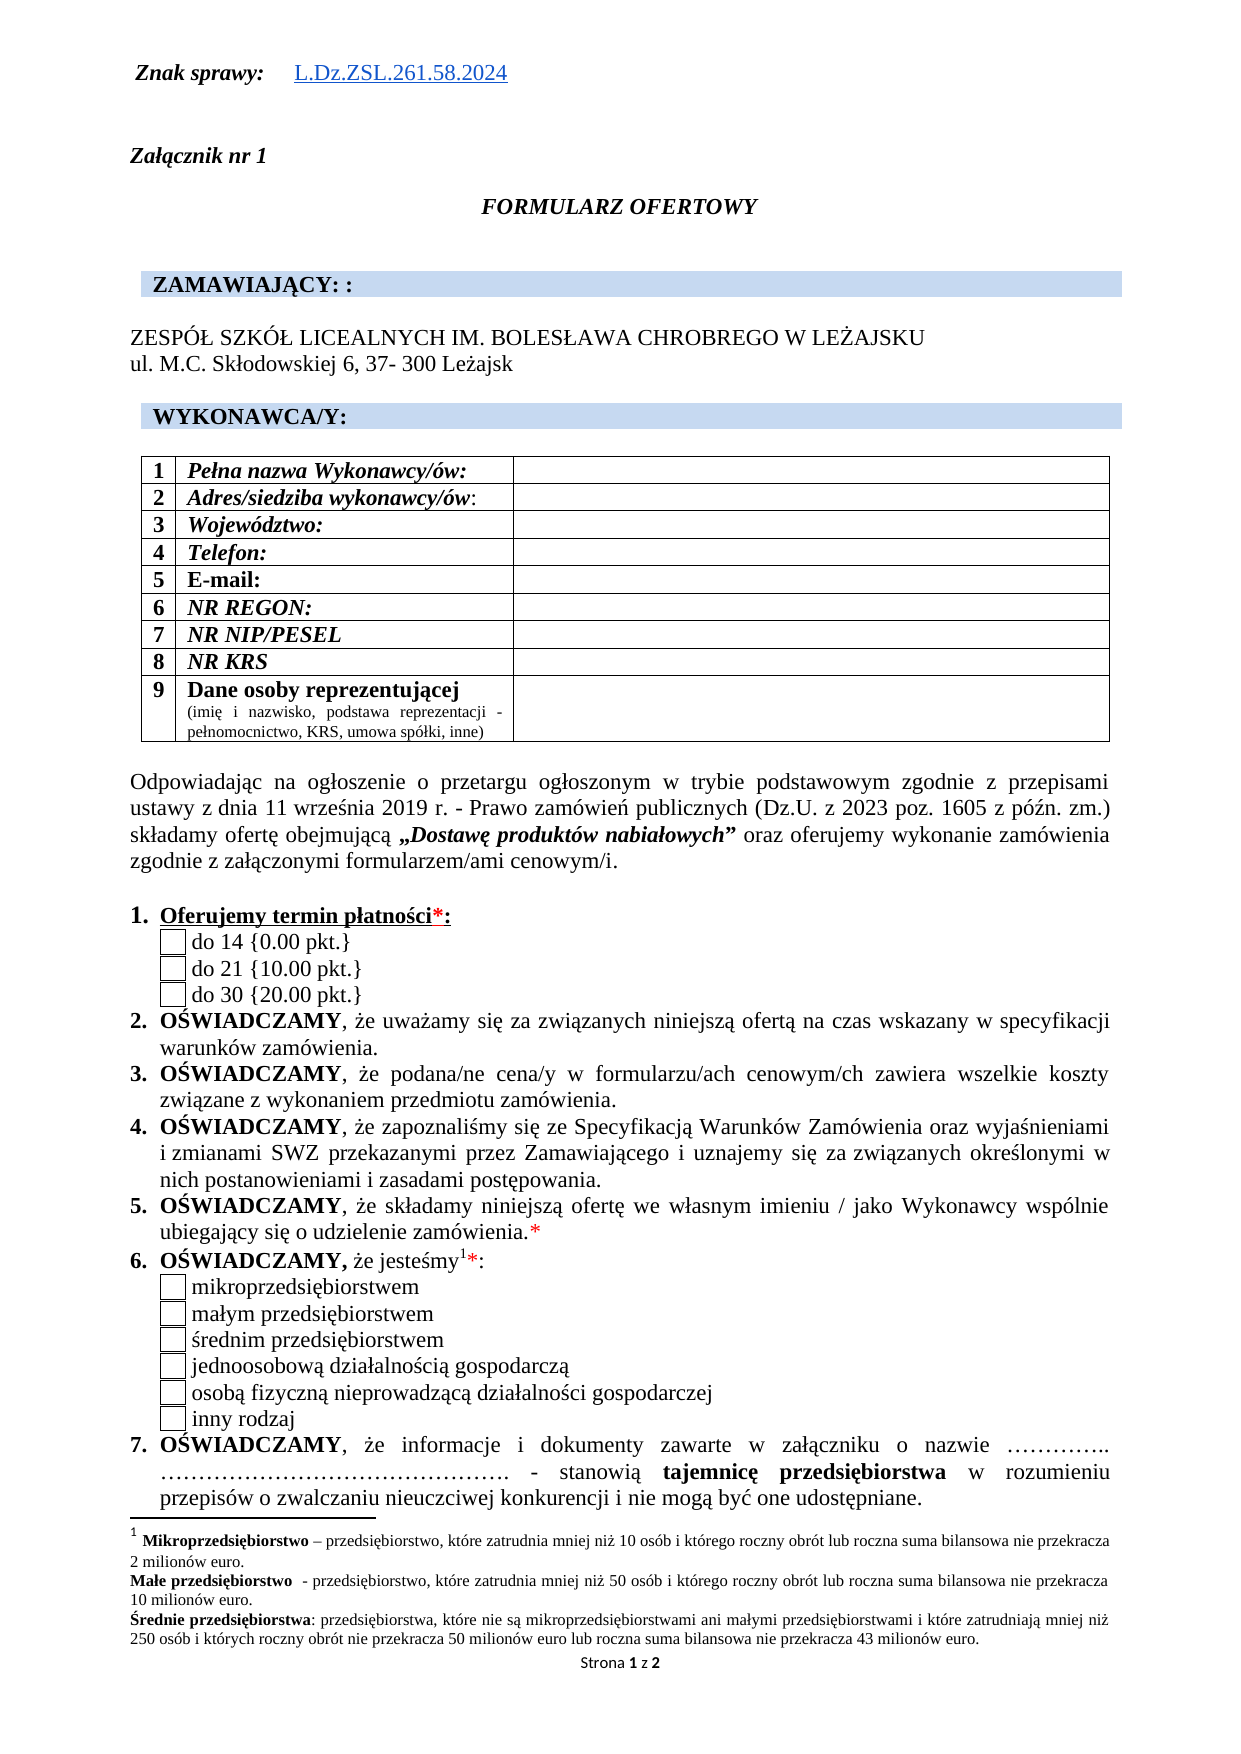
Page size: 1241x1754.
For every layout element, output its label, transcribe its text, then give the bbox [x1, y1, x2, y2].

list OŚWIADCZAMY, że informacje i dokumenty zawarte w załączniku o nazwie …………..………………………………………. - stanowią tajemnicę przedsiębiorstwa w rozumieniu przepisów o zwalczaniu nieuczciwej konkurencji i nie mogą być one udostępniane. [130, 1432, 1110, 1511]
table_cell 4 [142, 539, 175, 565]
table_cell E-mail: [176, 566, 513, 593]
text do 21 {10.00 pkt.} [159, 955, 1110, 981]
table_cell 3 [142, 511, 175, 538]
table_cell 6 [142, 594, 175, 620]
table_cell [514, 594, 1109, 620]
table_cell Województwo: [176, 511, 513, 538]
table_header 1 [142, 457, 175, 483]
table_cell Telefon: [176, 539, 513, 565]
list OŚWIADCZAMY, że podana/ne cena/y w formularzu/ach cenowym/ch zawiera wszelkie koszty związane z wykonaniem przedmiotu zamówienia. [130, 1060, 1110, 1113]
table_cell [514, 649, 1109, 675]
table_header WYKONAWCA/Y: [141, 403, 1122, 429]
table_cell Dane osoby reprezentującej (imię i nazwisko, podstawa reprezentacji -pełnomocnictwo, KRS, umowa spółki, inne) [176, 676, 513, 741]
table_cell 7 [142, 621, 175, 647]
list OŚWIADCZAMY, że składamy niniejszą ofertę we własnym imieniu / jako Wykonawcy wspólnie ubiegający się o udzielenie zamówienia.* [130, 1192, 1110, 1245]
table_cell [514, 676, 1109, 741]
table_cell 2 [142, 484, 175, 510]
table_cell [514, 484, 1109, 510]
table_cell [514, 511, 1109, 538]
table_cell NR NIP/PESEL [176, 621, 513, 647]
text FORMULARZ OFERTOWY [130, 193, 1110, 220]
list OŚWIADCZAMY, że jesteśmy*: [130, 1245, 1110, 1273]
text do 14 {0.00 pkt.} [159, 928, 1110, 955]
table_cell Adres/siedziba wykonawcy/ów: [176, 484, 513, 510]
table_cell NR REGON: [176, 594, 513, 620]
table_header ZAMAWIAJĄCY: : [141, 271, 1122, 297]
text ul. M.C. Skłodowskiej 6, 37- 300 Leżajsk [130, 350, 1110, 377]
text ZESPÓŁ SZKÓŁ LICEALNYCH IM. BOLESŁAWA CHROBREGO W LEŻAJSKU [130, 324, 1110, 350]
table_cell NR KRS [176, 649, 513, 675]
text inny rodzaj [159, 1405, 1110, 1432]
table_cell 5 [142, 566, 175, 593]
text średnim przedsiębiorstwem [159, 1326, 1110, 1352]
text osobą fizyczną nieprowadzącą działalności gospodarczej [159, 1379, 1110, 1405]
table_cell 8 [142, 649, 175, 675]
table_cell [514, 539, 1109, 565]
text do 30 {20.00 pkt.} [159, 981, 1110, 1007]
table_cell [514, 566, 1109, 593]
text małym przedsiębiorstwem [159, 1300, 1110, 1326]
list OŚWIADCZAMY, że uważamy się za związanych niniejszą ofertą na czas wskazany w specyfikacji warunków zamówienia. [130, 1007, 1110, 1060]
list Oferujemy termin płatności*: [130, 900, 1110, 928]
text jednoosobową działalnością gospodarczą [159, 1352, 1110, 1379]
table_header Pełna nazwa Wykonawcy/ów: [176, 457, 513, 483]
table_cell [514, 621, 1109, 647]
text Załącznik nr 1 [130, 142, 1110, 168]
text Odpowiadając na ogłoszenie o przetargu ogłoszonym w trybie podstawowym zgodnie z przepisami ustawy z dnia 11 września 2019 r. - Prawo zamówień publicznych (Dz.U. z 2023 poz. 1605 z późn. zm.) składamy ofertę obejmującą „Dostawę produktów nabiałowych” oraz oferujemy wykonanie zamówienia zgodnie z załączonymi formularzem/ami cenowym/i. [130, 768, 1110, 873]
table_cell 9 [142, 676, 175, 741]
list OŚWIADCZAMY, że zapoznaliśmy się ze Specyfikacją Warunków Zamówienia oraz wyjaśnieniami i zmianami SWZ przekazanymi przez Zamawiającego i uznajemy się za związanych określonymi w nich postanowieniami i zasadami postępowania. [130, 1113, 1110, 1192]
table_header [514, 457, 1109, 483]
text mikroprzedsiębiorstwem [159, 1273, 1110, 1300]
